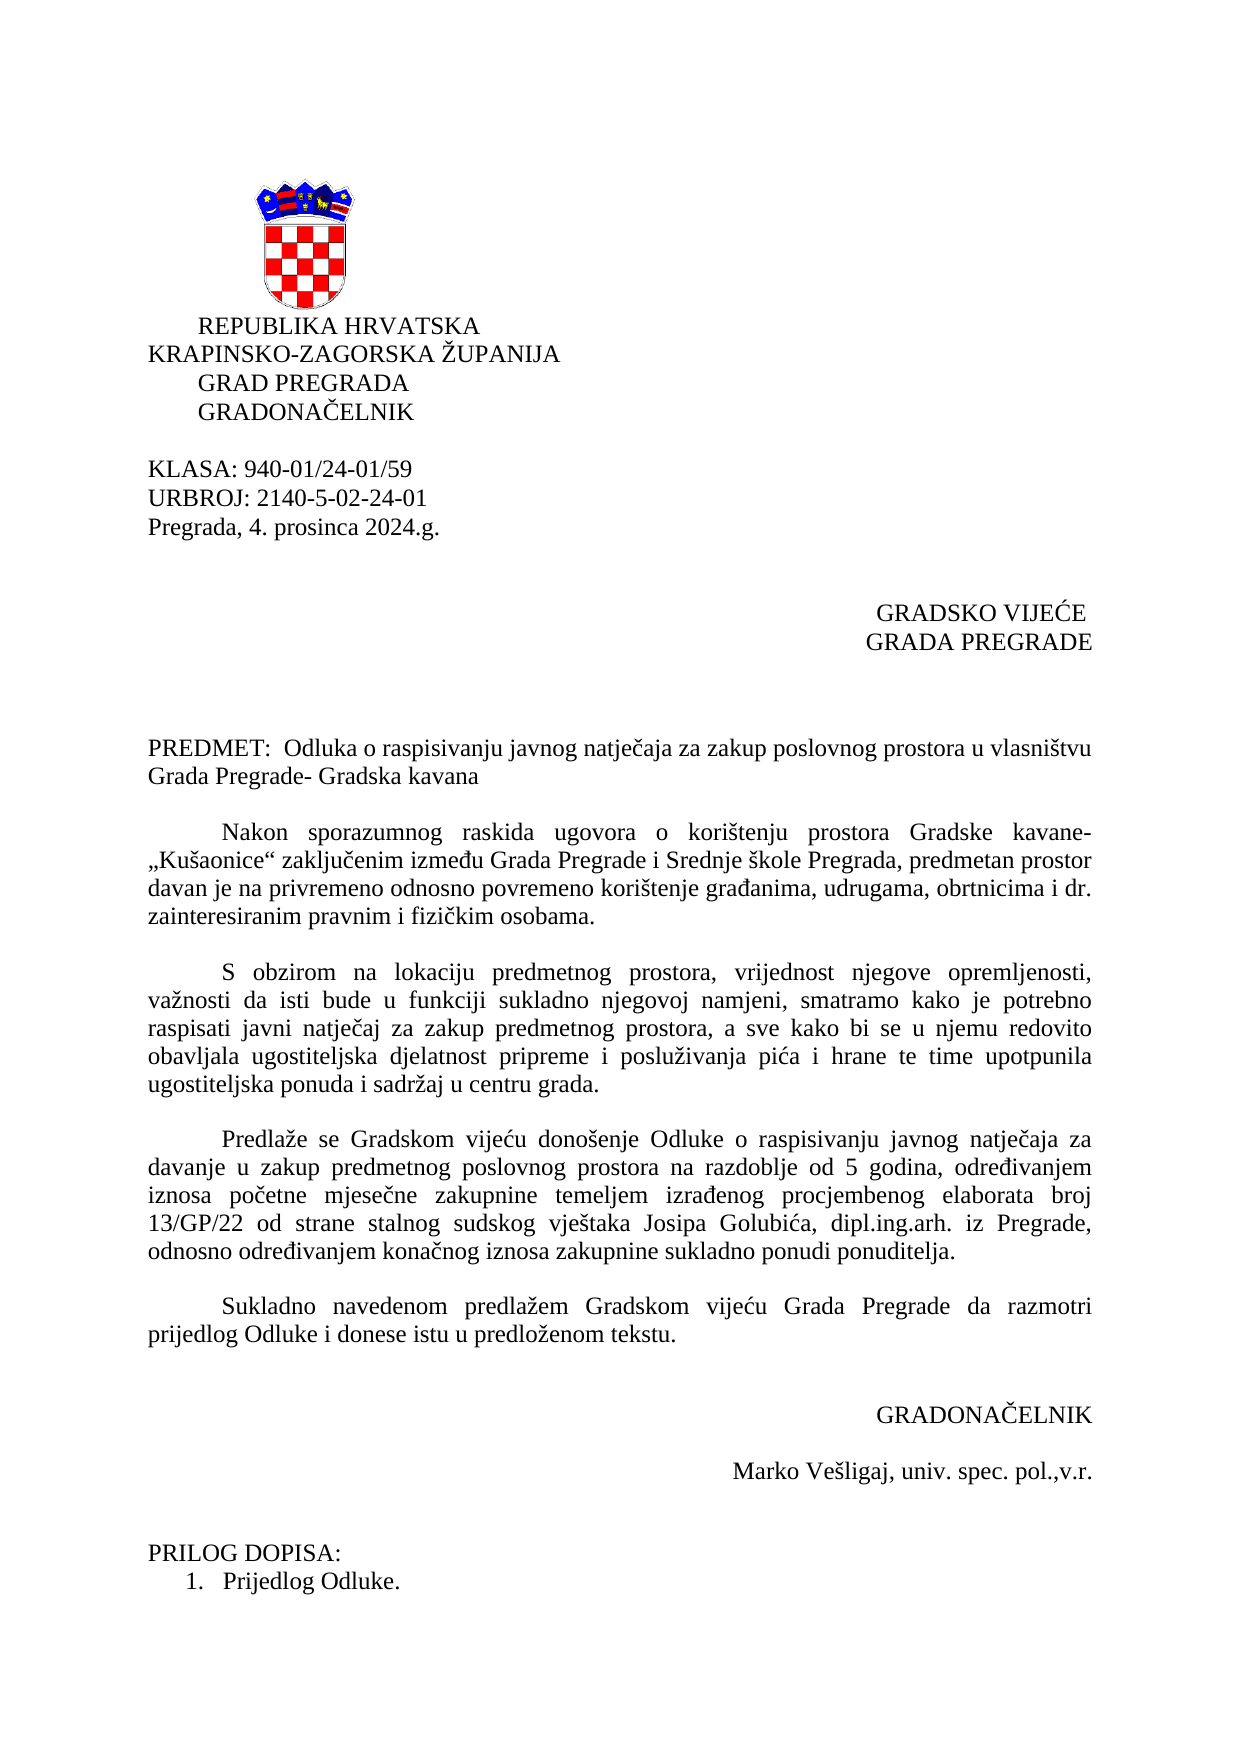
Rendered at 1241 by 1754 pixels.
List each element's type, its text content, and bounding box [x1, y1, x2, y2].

text GRADONAČELNIK [148, 1401, 1093, 1429]
text Predlaže se Gradskom vijeću donošenje Odluke o raspisivanju javnog natječaja za davanje u zakup predmetnog poslovnog prostora na razdoblje od 5 godina, određivanjem iznosa početne mjesečne zakupnine temeljem izrađenog procjembenog elaborata broj 13/GP/22 od strane stalnog sudskog vještaka Josipa Golubića, dipl.ing.arh. iz Pregrade, odnosno određivanjem konačnog iznosa zakupnine sukladno ponudi ponuditelja. [148, 1125, 1093, 1265]
text Pregrada, 4. prosinca 2024.g. [148, 512, 1093, 541]
text Marko Vešligaj, univ. spec. pol.,v.r. [148, 1457, 1093, 1485]
text S obzirom na lokaciju predmetnog prostora, vrijednost njegove opremljenosti, važnosti da isti bude u funkciji sukladno njegovoj namjeni, smatramo kako je potrebno raspisati javni natječaj za zakup predmetnog prostora, a sve kako bi se u njemu redovito obavljala ugostiteljska djelatnost pripreme i posluživanja pića i hrane te time upotpunila ugostiteljska ponuda i sadržaj u centru grada. [148, 958, 1093, 1097]
picture [253, 176, 356, 311]
text KLASA: 940-01/24-01/59 [148, 454, 1093, 483]
text Nakon sporazumnog raskida ugovora o korištenju prostora Gradske kavane- „Kušaonice“ zaključenim između Grada Pregrade i Srednje škole Pregrada, predmetan prostor davan je na privremeno odnosno povremeno korištenje građanima, udrugama, obrtnicima i dr. zainteresiranim pravnim i fizičkim osobama. [148, 818, 1093, 930]
text GRADONAČELNIK [198, 397, 1093, 426]
text Sukladno navedenom predlažem Gradskom vijeću Grada Pregrade da razmotri prijedlog Odluke i donese istu u predloženom tekstu. [148, 1292, 1093, 1348]
text GRADSKO VIJEĆE GRADA PREGRADE [706, 598, 1093, 656]
text PREDMET: Odluka o raspisivanju javnog natječaja za zakup poslovnog prostora u vlasništvu Grada Pregrade- Gradska kavana [148, 734, 1093, 790]
text GRAD PREGRADA [198, 368, 1093, 397]
text URBROJ: 2140-5-02-24-01 [148, 483, 1093, 512]
text PRILOG DOPISA: [148, 1540, 1016, 1567]
text KRAPINSKO-ZAGORSKA ŽUPANIJA [148, 339, 1093, 368]
text REPUBLIKA HRVATSKA [198, 311, 1093, 339]
list Prijedlog Odluke. [185, 1567, 1016, 1595]
